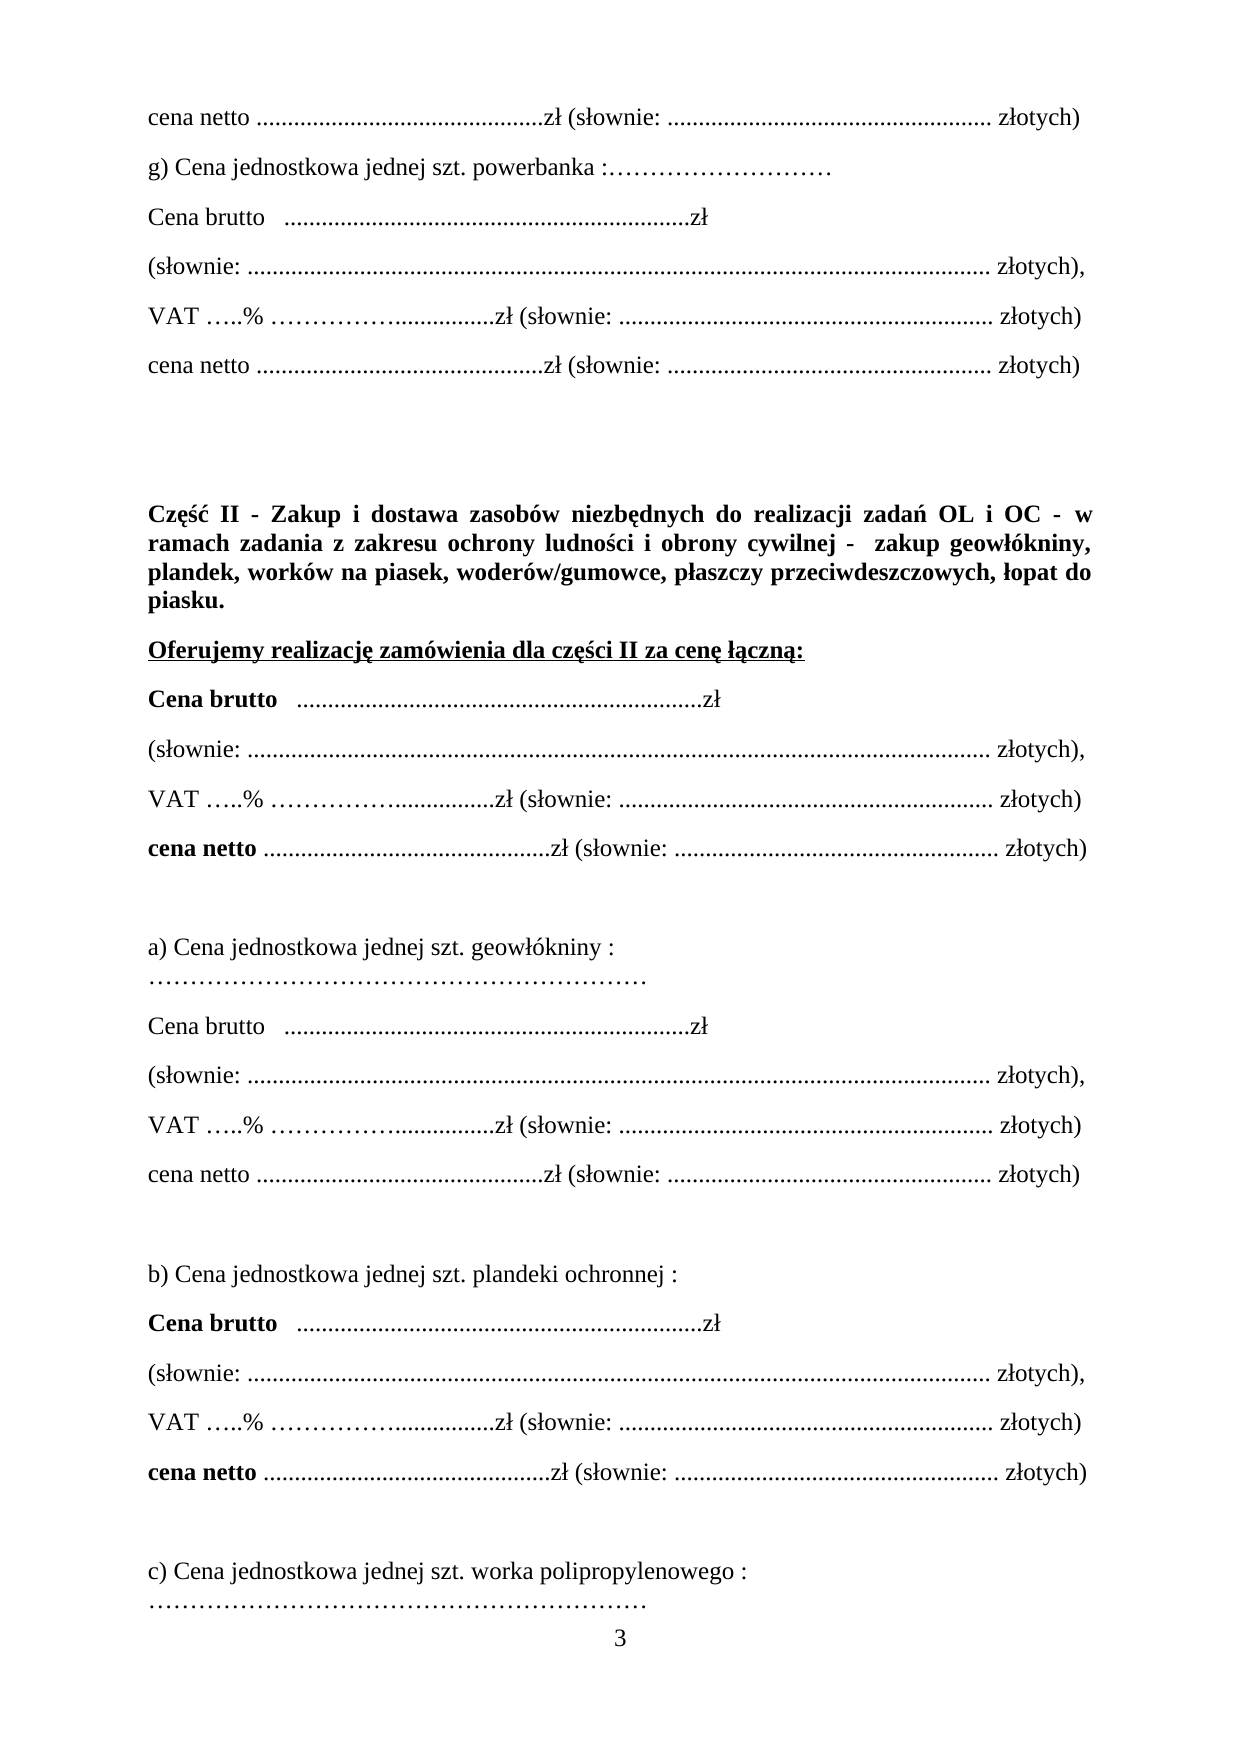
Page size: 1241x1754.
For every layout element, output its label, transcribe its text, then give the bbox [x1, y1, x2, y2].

text Oferujemy realizację zamówienia dla części II za cenę łączną: [148, 635, 1093, 664]
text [148, 251, 1093, 280]
text cena netto ..............................................zł (słownie: .................................................... złotych) [148, 350, 1093, 379]
text Cena brutto .................................................................zł [148, 1308, 1093, 1337]
text Cena brutto .................................................................zł [148, 1011, 1093, 1039]
text (słownie: ....................................................................................................................... złotych), [148, 1060, 1093, 1089]
text Cena brutto .................................................................zł [148, 202, 1093, 230]
text VAT …..% ……………................zł (słownie: ............................................................ złotych) [148, 301, 1093, 329]
text c) Cena jednostkowa jednej szt. worka polipropylenowego :…………………………………………………… [148, 1556, 1093, 1614]
text b) Cena jednostkowa jednej szt. plandeki ochronnej : [148, 1259, 1093, 1287]
text g) Cena jednostkowa jednej szt. powerbanka :……………………… [148, 152, 1093, 181]
text Część II - Zakup i dostawa zasobów niezbędnych do realizacji zadań OL i OC - w ramach zadania z zakresu ochrony ludności i obrony cywilnej - zakup geowłókniny, plandek, worków na piasek, woderów/gumowce, płaszczy przeciwdeszczowych, łopat do piasku. [148, 499, 1093, 614]
text cena netto ..............................................zł (słownie: .................................................... złotych) [148, 102, 1093, 131]
text a) Cena jednostkowa jednej szt. geowłókniny :…………………………………………………… [148, 932, 1093, 990]
text cena netto ..............................................zł (słownie: .................................................... złotych) [148, 833, 1093, 862]
text Cena brutto .................................................................zł [148, 684, 1093, 713]
text VAT …..% ……………................zł (słownie: ............................................................ złotych) [148, 1407, 1093, 1436]
text VAT …..% ……………................zł (słownie: ............................................................ złotych) [148, 784, 1093, 812]
text (słownie: ....................................................................................................................... złotych), [148, 1358, 1093, 1387]
text cena netto ..............................................zł (słownie: .................................................... złotych) [148, 1159, 1093, 1188]
text VAT …..% ……………................zł (słownie: ............................................................ złotych) [148, 1110, 1093, 1139]
text (słownie: ....................................................................................................................... złotych), [148, 734, 1093, 763]
text cena netto ..............................................zł (słownie: .................................................... złotych) [148, 1457, 1093, 1486]
